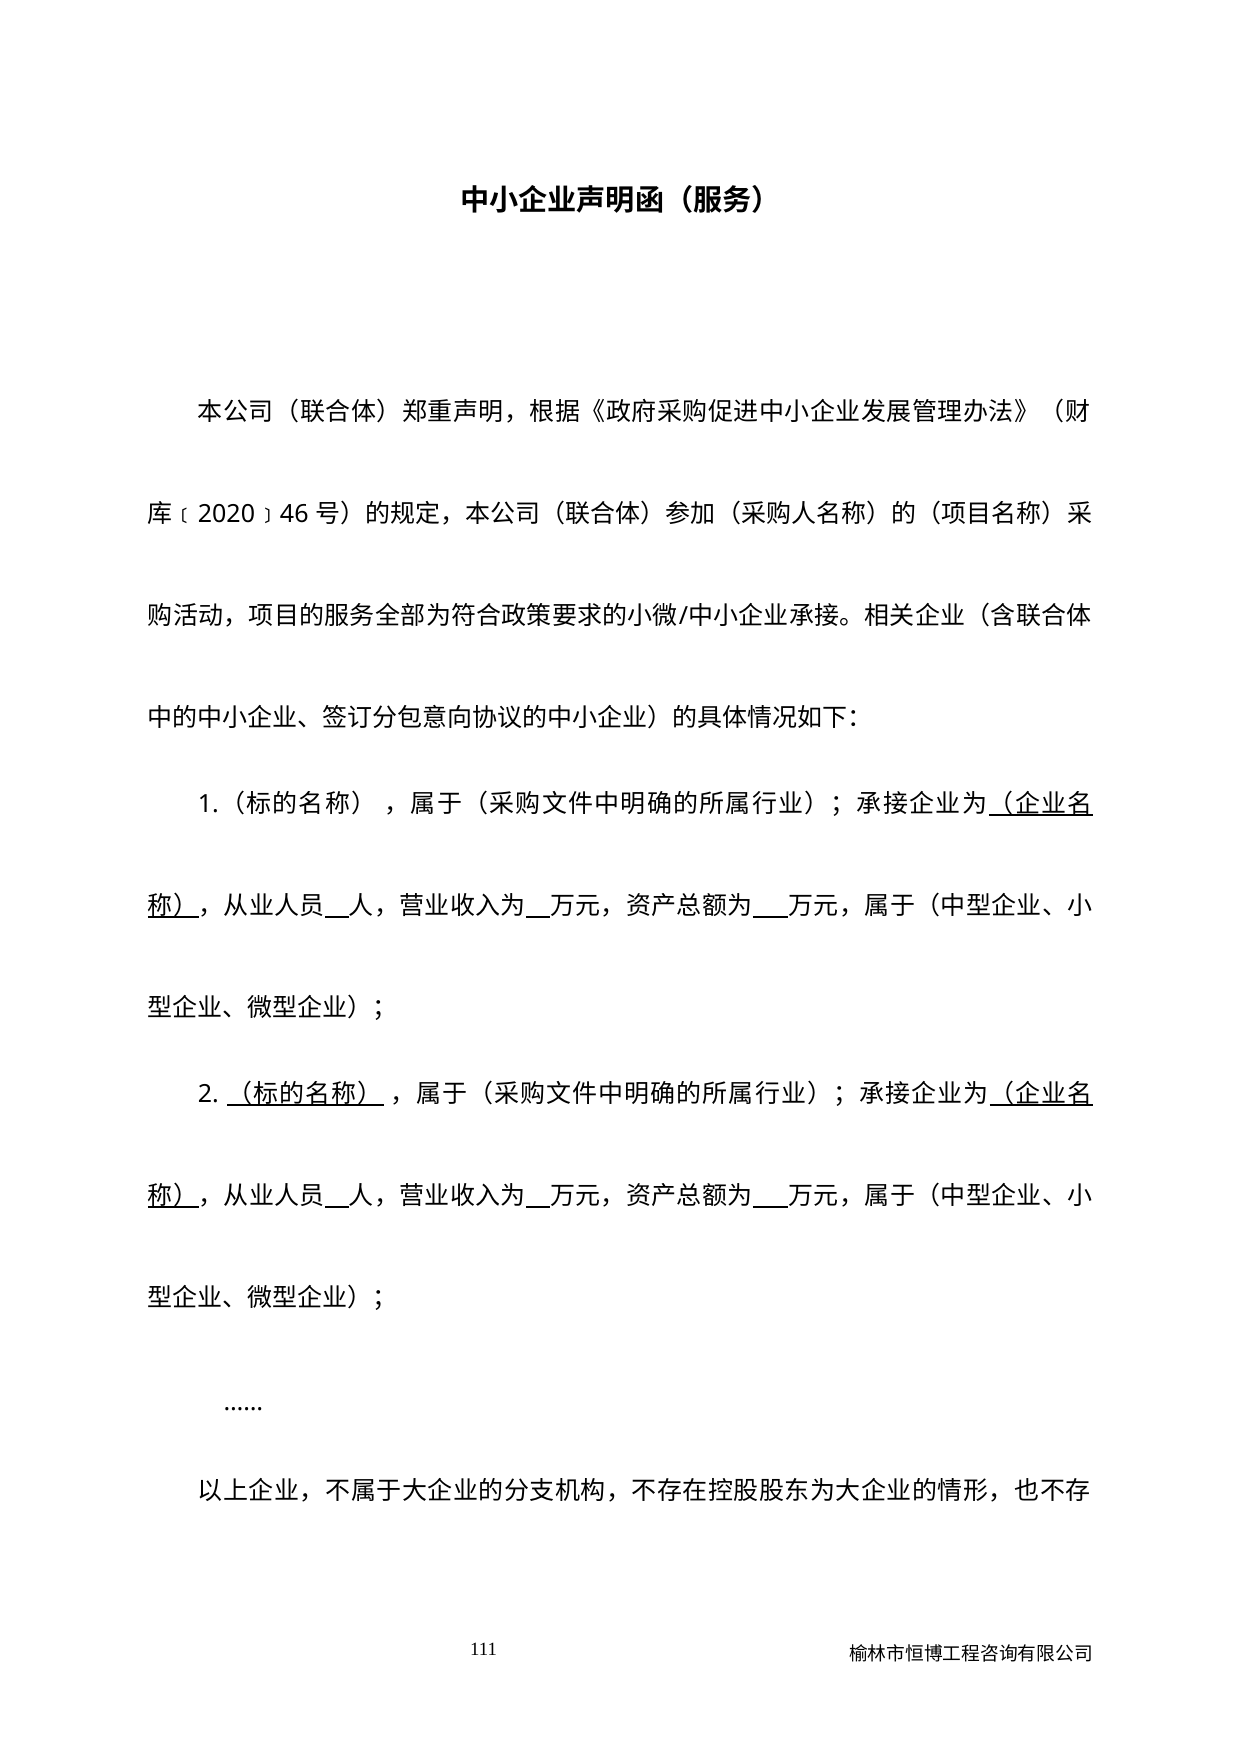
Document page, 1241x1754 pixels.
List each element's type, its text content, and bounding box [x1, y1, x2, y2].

text 中小企业声明函（服务） [148, 164, 1093, 232]
text 本公司（联合体）郑重声明，根据《政府采购促进中小企业发展管理办法》（财库﹝2020﹞46 号）的规定，本公司（联合体）参加（采购人名称）的（项目名称）采购活动，项目的服务全部为符合政策要求的小微/中小企业承接。相关企业（含联合体中的中小企业、签订分包意向协议的中小企业）的具体情况如下： [148, 376, 1093, 749]
list 1.（标的名称） ，属于（采购文件中明确的所属行业）；承接企业为（企业名称），从业人员 人，营业收入为 万元，资产总额为 万元，属于（中型企业、小型企业、微型企业）； [148, 768, 1093, 1039]
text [148, 1455, 1093, 1523]
text …… [148, 1367, 1093, 1435]
list 2. （标的名称） ，属于（采购文件中明确的所属行业）；承接企业为（企业名称），从业人员 人，营业收入为 万元，资产总额为 万元，属于（中型企业、小型企业、微型企业）； [148, 1057, 1093, 1329]
